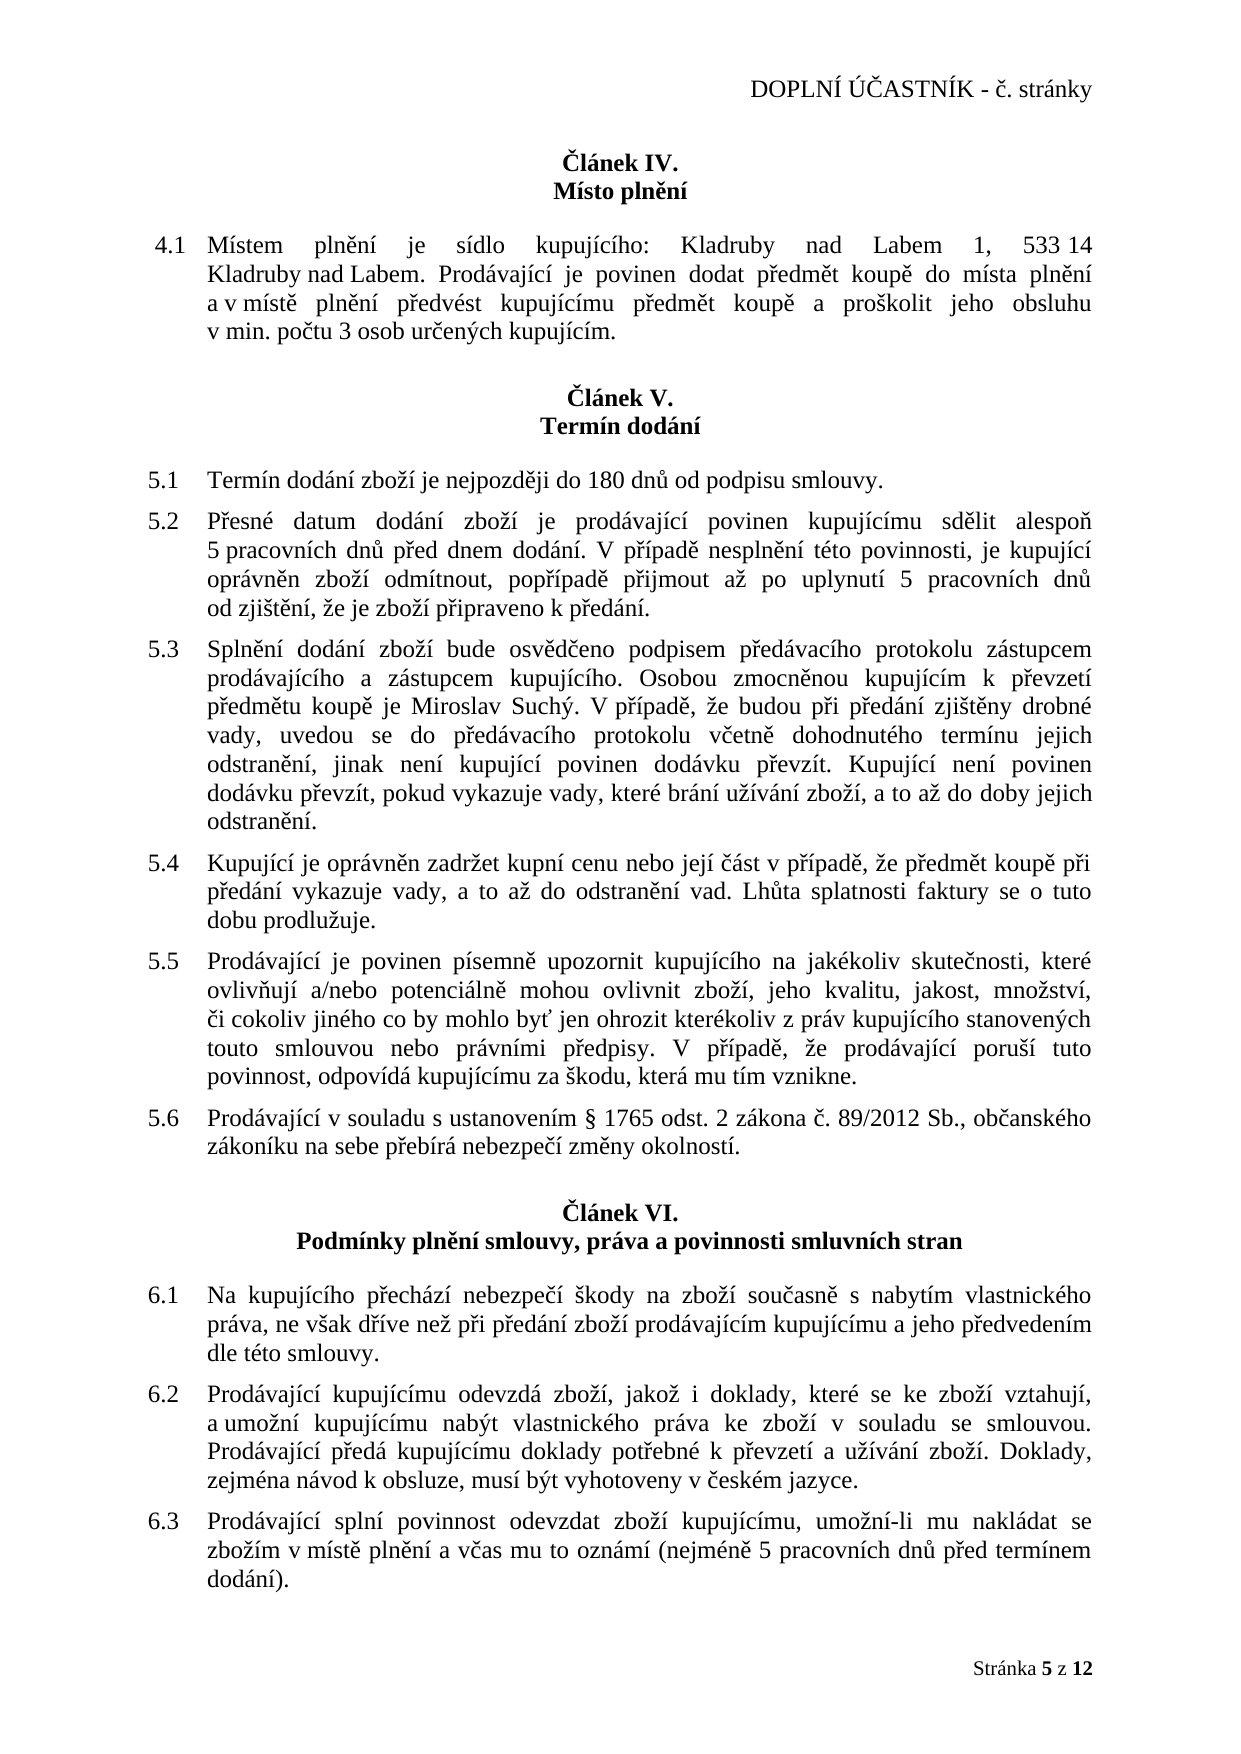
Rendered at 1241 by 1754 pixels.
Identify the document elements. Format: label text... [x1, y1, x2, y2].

list Prodávající v souladu s ustanovením § 1765 odst. 2 zákona č. 89/2012 Sb., občanského zákoníku na sebe přebírá nebezpečí změny okolností. [148, 1103, 1092, 1160]
list Kupující je oprávněn zadržet kupní cenu nebo její část v případě, že předmět koupě při předání vykazuje vady, a to až do odstranění vad. Lhůta splatnosti faktury se o tuto dobu prodlužuje. [148, 848, 1092, 934]
text Článek IV. Místo plnění [148, 148, 1092, 205]
text Článek VI. Podmínky plnění smlouvy, práva a povinnosti smluvních stran [148, 1198, 1092, 1255]
list Prodávající kupujícímu odevzdá zboží, jakož i doklady, které se ke zboží vztahují, a umožní kupujícímu nabýt vlastnického práva ke zboží v souladu se smlouvou. Prodávající předá kupujícímu doklady potřebné k převzetí a užívání zboží. Doklady, zejména návod k obsluze, musí být vyhotoveny v českém jazyce. [148, 1379, 1092, 1494]
list Přesné datum dodání zboží je prodávající povinen kupujícímu sdělit alespoň 5 pracovních dnů před dnem dodání. V případě nesplnění této povinnosti, je kupující oprávněn zboží odmítnout, popřípadě přijmout až po uplynutí 5 pracovních dnů od zjištění, že je zboží připraveno k předání. [148, 506, 1092, 621]
list Místem plnění je sídlo kupujícího: Kladruby nad Labem 1, 533 14 Kladruby nad Labem. Prodávající je povinen dodat předmět koupě do místa plnění a v místě plnění předvést kupujícímu předmět koupě a proškolit jeho obsluhu v min. počtu 3 osob určených kupujícím. [154, 230, 1092, 345]
text Článek V. Termín dodání [148, 383, 1092, 440]
list Na kupujícího přechází nebezpečí škody na zboží současně s nabytím vlastnického práva, ne však dříve než při předání zboží prodávajícím kupujícímu a jeho předvedením dle této smlouvy. [148, 1280, 1092, 1366]
list Prodávající je povinen písemně upozornit kupujícího na jakékoliv skutečnosti, které ovlivňují a/nebo potenciálně mohou ovlivnit zboží, jeho kvalitu, jakost, množství, či cokoliv jiného co by mohlo byť jen ohrozit kterékoliv z práv kupujícího stanovených touto smlouvou nebo právními předpisy. V případě, že prodávající poruší tuto povinnost, odpovídá kupujícímu za škodu, která mu tím vznikne. [148, 946, 1092, 1090]
list Termín dodání zboží je nejpozději do 180 dnů od podpisu smlouvy. [148, 465, 1092, 494]
list Prodávající splní povinnost odevzdat zboží kupujícímu, umožní-li mu nakládat se zbožím v místě plnění a včas mu to oznámí (nejméně 5 pracovních dnů před termínem dodání). [148, 1506, 1092, 1593]
list Splnění dodání zboží bude osvědčeno podpisem předávacího protokolu zástupcem prodávajícího a zástupcem kupujícího. Osobou zmocněnou kupujícím k převzetí předmětu koupě je Miroslav Suchý. V případě, že budou při předání zjištěny drobné vady, uvedou se do předávacího protokolu včetně dohodnutého termínu jejich odstranění, jinak není kupující povinen dodávku převzít. Kupující není povinen dodávku převzít, pokud vykazuje vady, které brání užívání zboží, a to až do doby jejich odstranění. [148, 634, 1092, 835]
